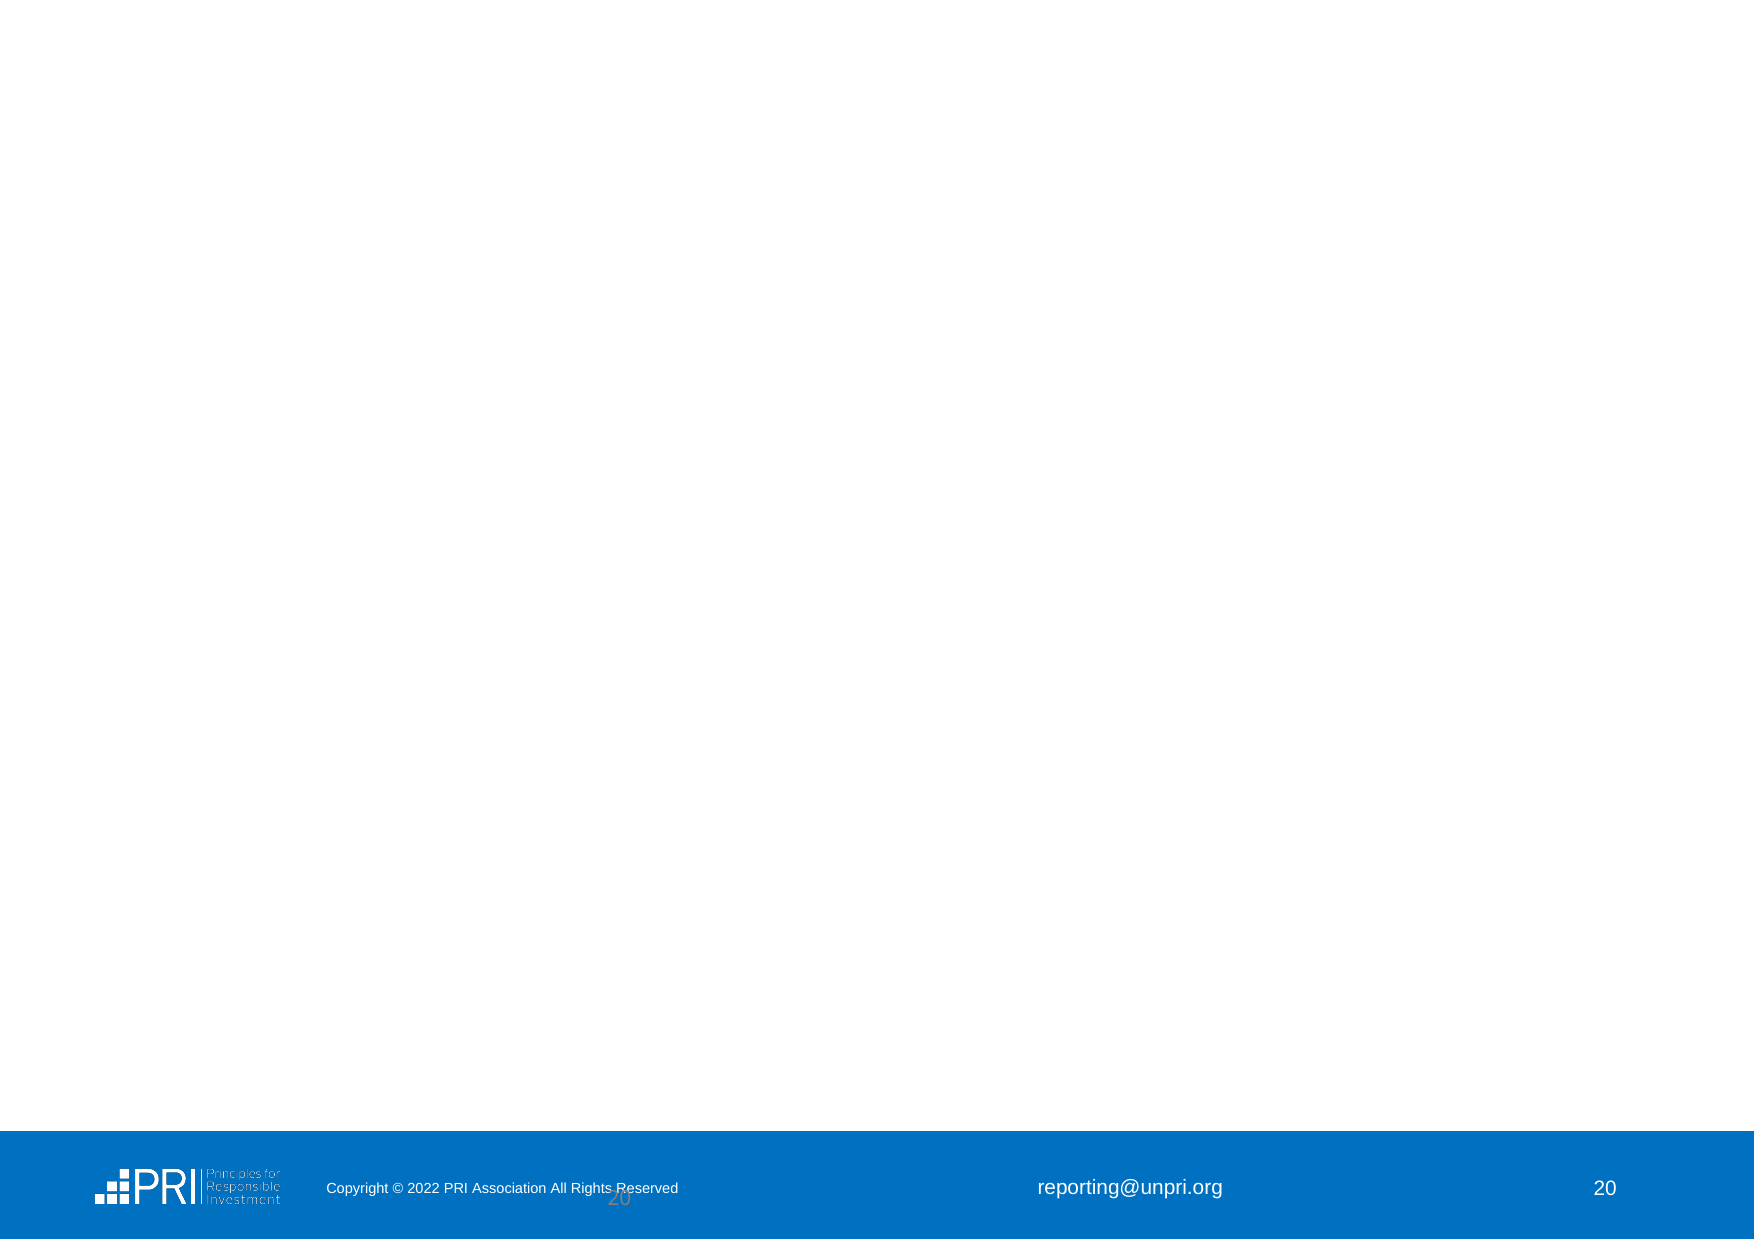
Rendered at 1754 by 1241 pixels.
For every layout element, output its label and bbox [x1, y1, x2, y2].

picture [92, 1166, 282, 1207]
